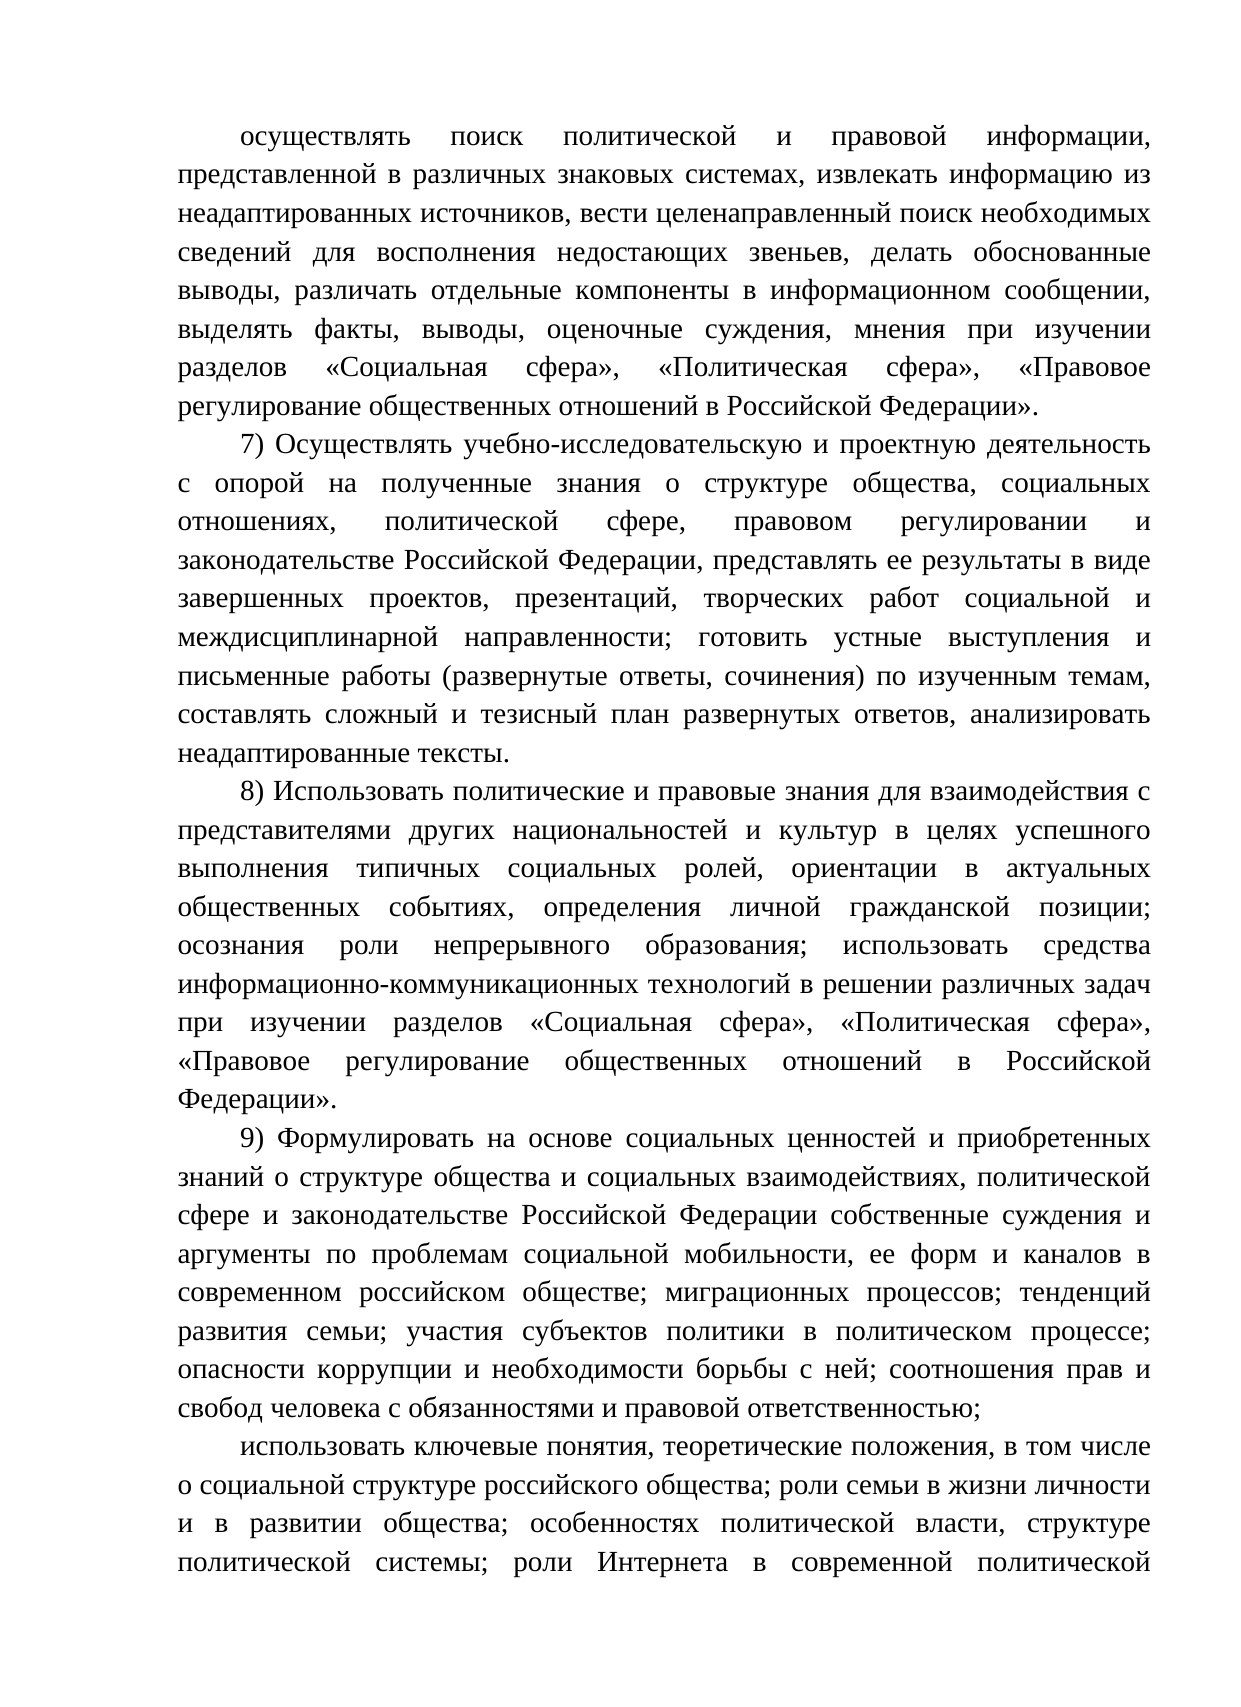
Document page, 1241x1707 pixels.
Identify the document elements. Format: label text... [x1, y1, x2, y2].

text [177, 1428, 1152, 1578]
text 8) Использовать политические и правовые знания для взаимодействия с представителями других национальностей и культур в целях успешного выполнения типичных социальных ролей, ориентации в актуальных общественных событиях, определения личной гражданской позиции; осознания роли непрерывного образования; использовать средства информационно-коммуникационных технологий в решении различных задач при изучении разделов «Социальная сфера», «Политическая сфера», «Правовое регулирование общественных отношений в Российской Федерации». [177, 773, 1152, 1115]
text 9) Формулировать на основе социальных ценностей и приобретенных знаний о структуре общества и социальных взаимодействиях, политической сфере и законодательстве Российской Федерации собственные суждения и аргументы по проблемам социальной мобильности, ее форм и каналов в современном российском обществе; миграционных процессов; тенденций развития семьи; участия субъектов политики в политическом процессе; опасности коррупции и необходимости борьбы с ней; соотношения прав и свобод человека с обязанностями и правовой ответственностью; [177, 1120, 1152, 1423]
text осуществлять поиск политической и правовой информации, представленной в различных знаковых системах, извлекать информацию из неадаптированных источников, вести целенаправленный поиск необходимых сведений для восполнения недостающих звеньев, делать обоснованные выводы, различать отдельные компоненты в информационном сообщении, выделять факты, выводы, оценочные суждения, мнения при изучении разделов «Социальная сфера», «Политическая сфера», «Правовое регулирование общественных отношений в Российской Федерации». [177, 118, 1152, 421]
text 7) Осуществлять учебно-исследовательскую и проектную деятельность с опорой на полученные знания о структуре общества, социальных отношениях, политической сфере, правовом регулировании и законодательстве Российской Федерации, представлять ее результаты в виде завершенных проектов, презентаций, творческих работ социальной и междисциплинарной направленности; готовить устные выступления и письменные работы (развернутые ответы, сочинения) по изученным темам, составлять сложный и тезисный план развернутых ответов, анализировать неадаптированные тексты. [177, 426, 1152, 768]
